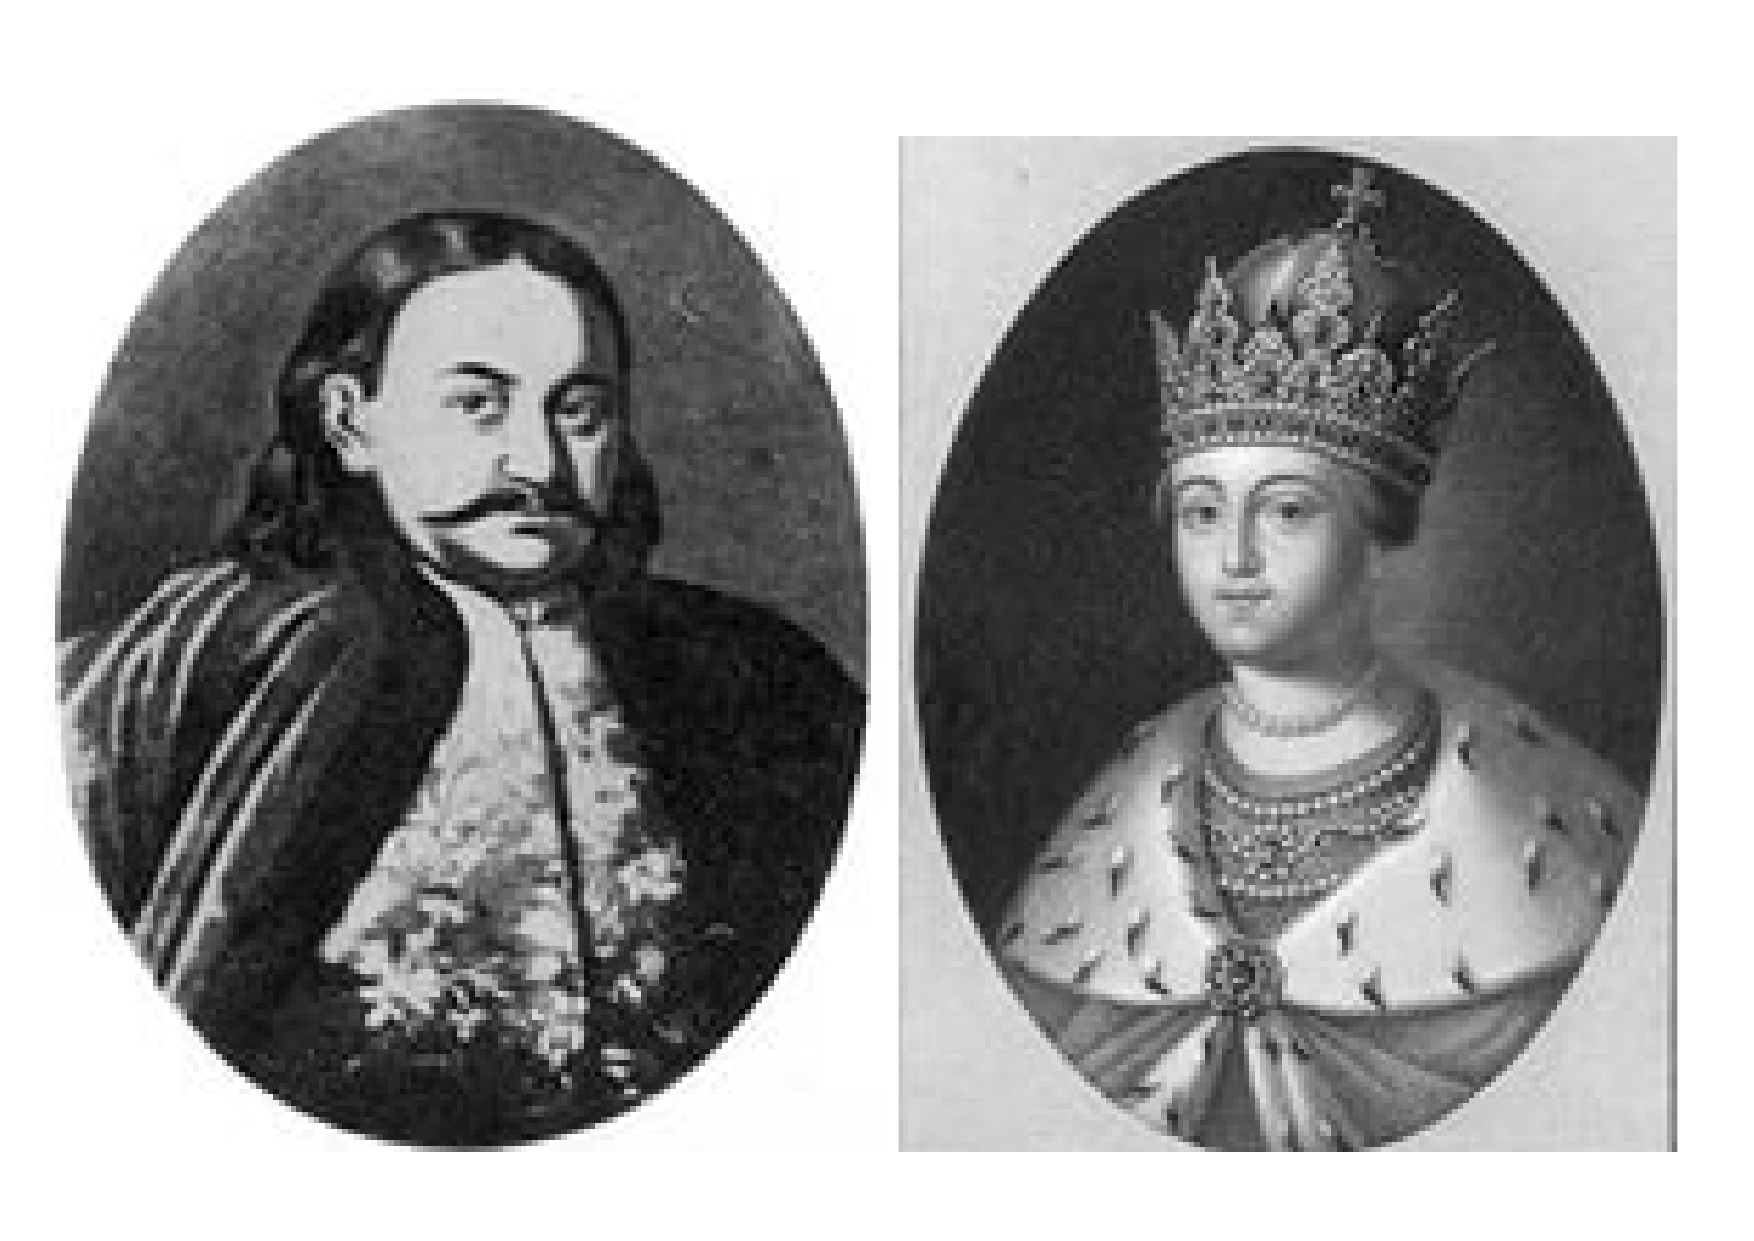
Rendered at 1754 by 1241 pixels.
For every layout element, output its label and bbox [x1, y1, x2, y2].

picture [44, 88, 889, 1152]
picture [898, 136, 1678, 1152]
